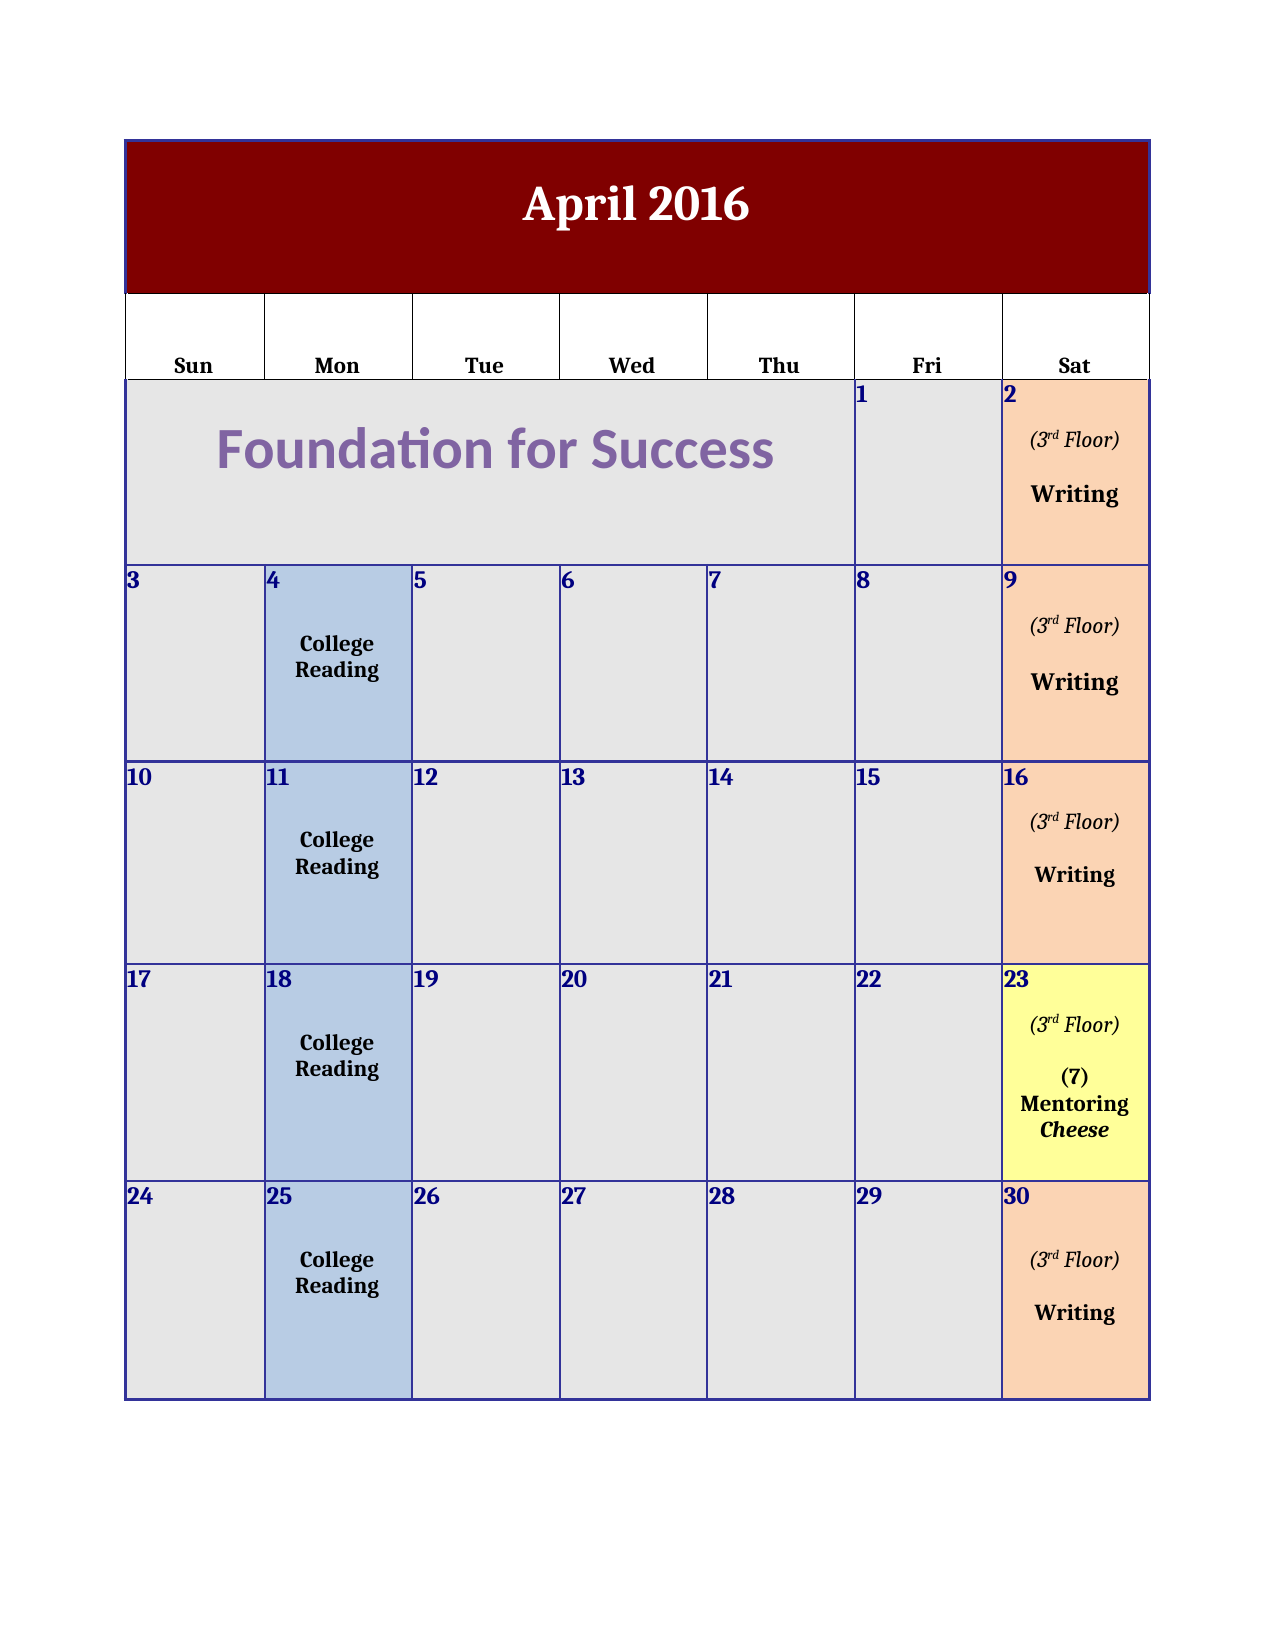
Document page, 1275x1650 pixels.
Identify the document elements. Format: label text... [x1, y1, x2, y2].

table_cell 4 College Reading [266, 566, 411, 760]
table_cell Sun [126, 294, 264, 379]
table_cell 18 College Reading [266, 965, 411, 1180]
table_cell 26 [413, 1182, 559, 1398]
table_cell 20 [561, 965, 706, 1180]
table_cell Wed [560, 294, 707, 379]
table_cell 22 [856, 965, 1001, 1180]
table_cell Thu [708, 294, 854, 379]
table_cell 3 [127, 566, 264, 760]
table_cell 23 (3rd Floor) (7) Mentoring Cheese [1003, 965, 1148, 1180]
table_cell Sat [1003, 293, 1149, 379]
table_cell 13 [561, 763, 706, 963]
table_cell 10 [127, 763, 264, 963]
table_cell 17 [127, 965, 264, 1180]
table_cell 9 (3rd Floor) Writing [1003, 566, 1148, 760]
table_cell 12 [413, 763, 559, 963]
table_cell 24 [127, 1182, 264, 1398]
table_cell 21 [708, 965, 854, 1180]
table_cell 29 [856, 1182, 1001, 1398]
table_cell 28 [708, 1182, 854, 1398]
table_cell 15 [856, 763, 1001, 963]
table_cell [127, 380, 854, 564]
table_cell 11 College Reading [266, 763, 411, 963]
table_cell Fri [855, 294, 1002, 379]
table_cell 30 (3rd Floor) Writing [1003, 1182, 1148, 1398]
table_cell 1 [856, 380, 1001, 564]
table_header April 2016 [127, 142, 1148, 293]
table_cell 5 [413, 566, 559, 760]
table_cell 8 [856, 566, 1001, 760]
table_cell 16 (3rd Floor) Writing [1003, 763, 1148, 963]
table_cell 27 [561, 1182, 706, 1398]
table_cell Tue [413, 294, 559, 379]
table_cell 7 [708, 566, 854, 760]
table_cell 2 (3rd Floor) Writing [1003, 379, 1148, 564]
table_cell 19 [413, 965, 559, 1180]
table_cell Mon [265, 294, 412, 379]
table_cell 6 [561, 566, 706, 760]
table_cell 25 College Reading [266, 1182, 411, 1398]
table_cell 14 [708, 763, 854, 963]
